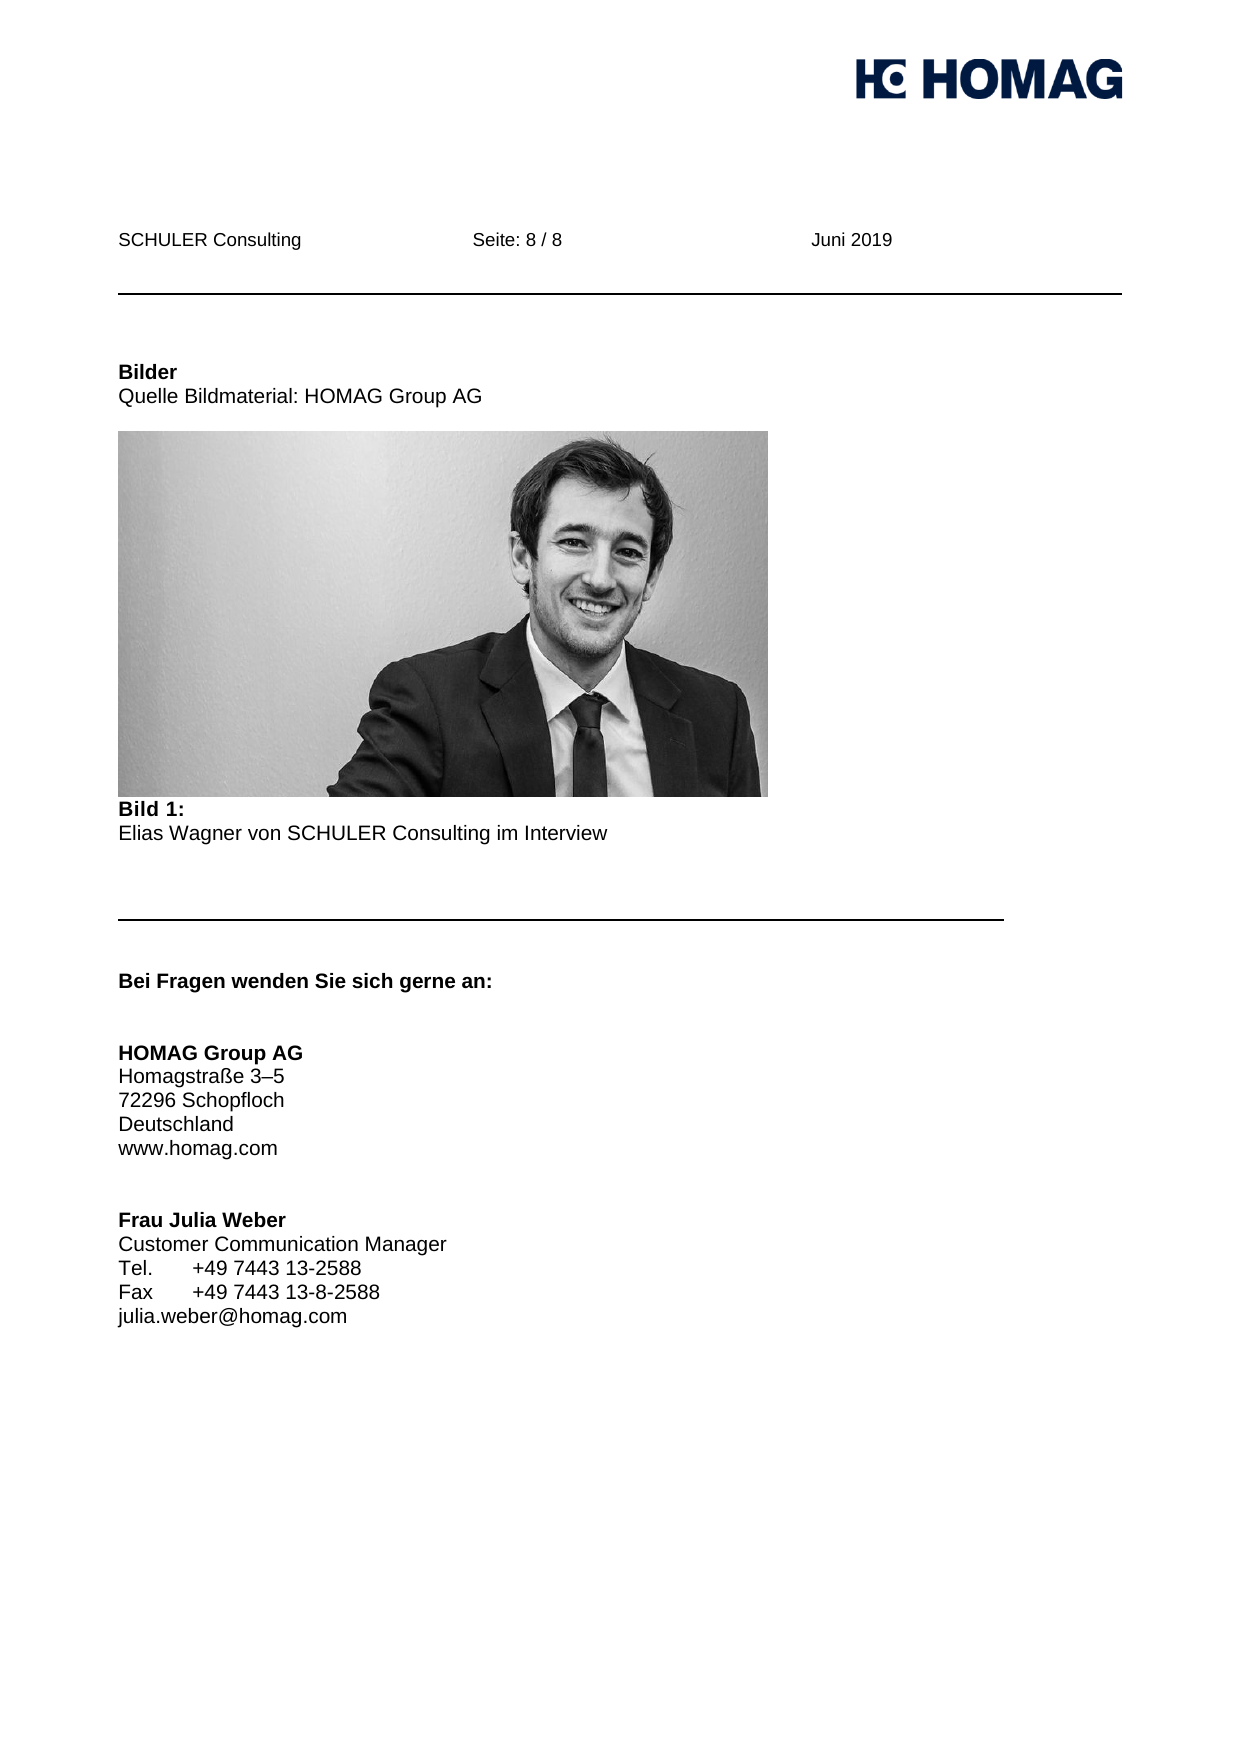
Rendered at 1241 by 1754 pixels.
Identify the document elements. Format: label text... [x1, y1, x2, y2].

subtitle www.homag.com [118, 1136, 1004, 1160]
subtitle Tel. +49 7443 13-2588 [118, 1256, 1004, 1280]
title Bild 1: [118, 797, 1004, 821]
subtitle Customer Communication Manager [118, 1232, 1004, 1256]
subtitle 72296 Schopfloch [118, 1088, 1004, 1112]
text Bilder [118, 360, 1004, 384]
picture [856, 59, 1123, 99]
subtitle HOMAG Group AG [118, 1040, 1004, 1064]
text Elias Wagner von SCHULER Consulting im Interview [118, 821, 1004, 845]
picture [118, 431, 768, 797]
subtitle Bei Fragen wenden Sie sich gerne an: [118, 968, 1004, 992]
subtitle Frau Julia Weber [118, 1208, 1004, 1232]
subtitle Homagstraße 3–5 [118, 1064, 1004, 1088]
subtitle Deutschland [118, 1112, 1004, 1136]
text Quelle Bildmaterial: HOMAG Group AG [118, 384, 1004, 408]
subtitle julia.weber@homag.com [118, 1304, 1004, 1328]
subtitle Fax +49 7443 13-8-2588 [118, 1280, 1004, 1304]
